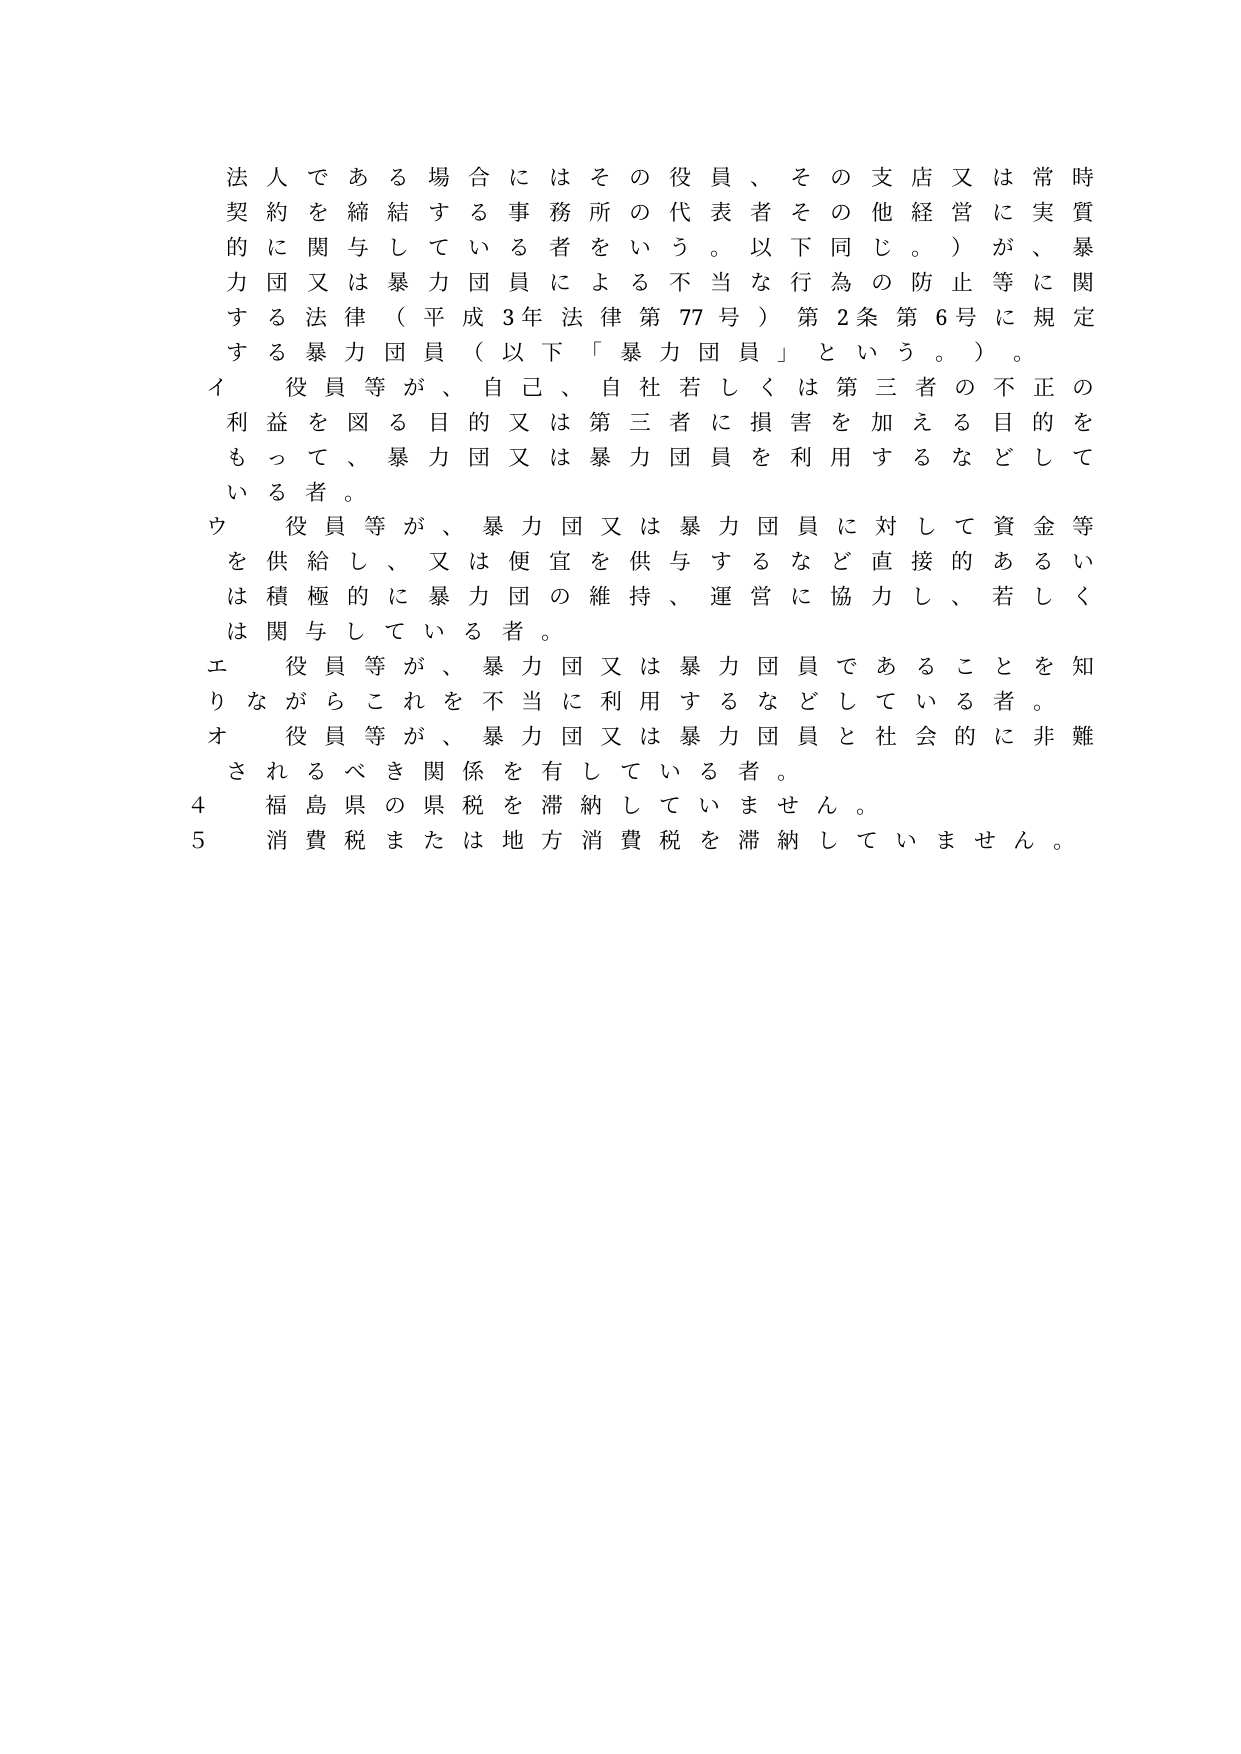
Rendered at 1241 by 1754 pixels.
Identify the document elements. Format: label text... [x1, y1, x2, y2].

text イ 役員等が、自己、自社若しくは第三者の不正の利益を図る目的又は第三者に損害を加える目的をもって、暴力団又は暴力団員を利用するなどしている者。 [207, 368, 1112, 508]
text ５ 消費税または地方消費税を滞納していません。 [187, 822, 1112, 857]
text エ 役員等が、暴力団又は暴力団員であることを知りながらこれを不当に利用するなどしている者。 [207, 647, 1112, 717]
text オ 役員等が、暴力団又は暴力団員と社会的に非難されるべき関係を有している者。 [207, 717, 1112, 787]
text ウ 役員等が、暴力団又は暴力団員に対して資金等を供給し、又は便宜を供与するなど直接的あるいは積極的に暴力団の維持、運営に協力し、若しくは関与している者。 [207, 508, 1112, 647]
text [207, 159, 1112, 368]
text ４ 福島県の県税を滞納していません。 [187, 787, 1112, 822]
